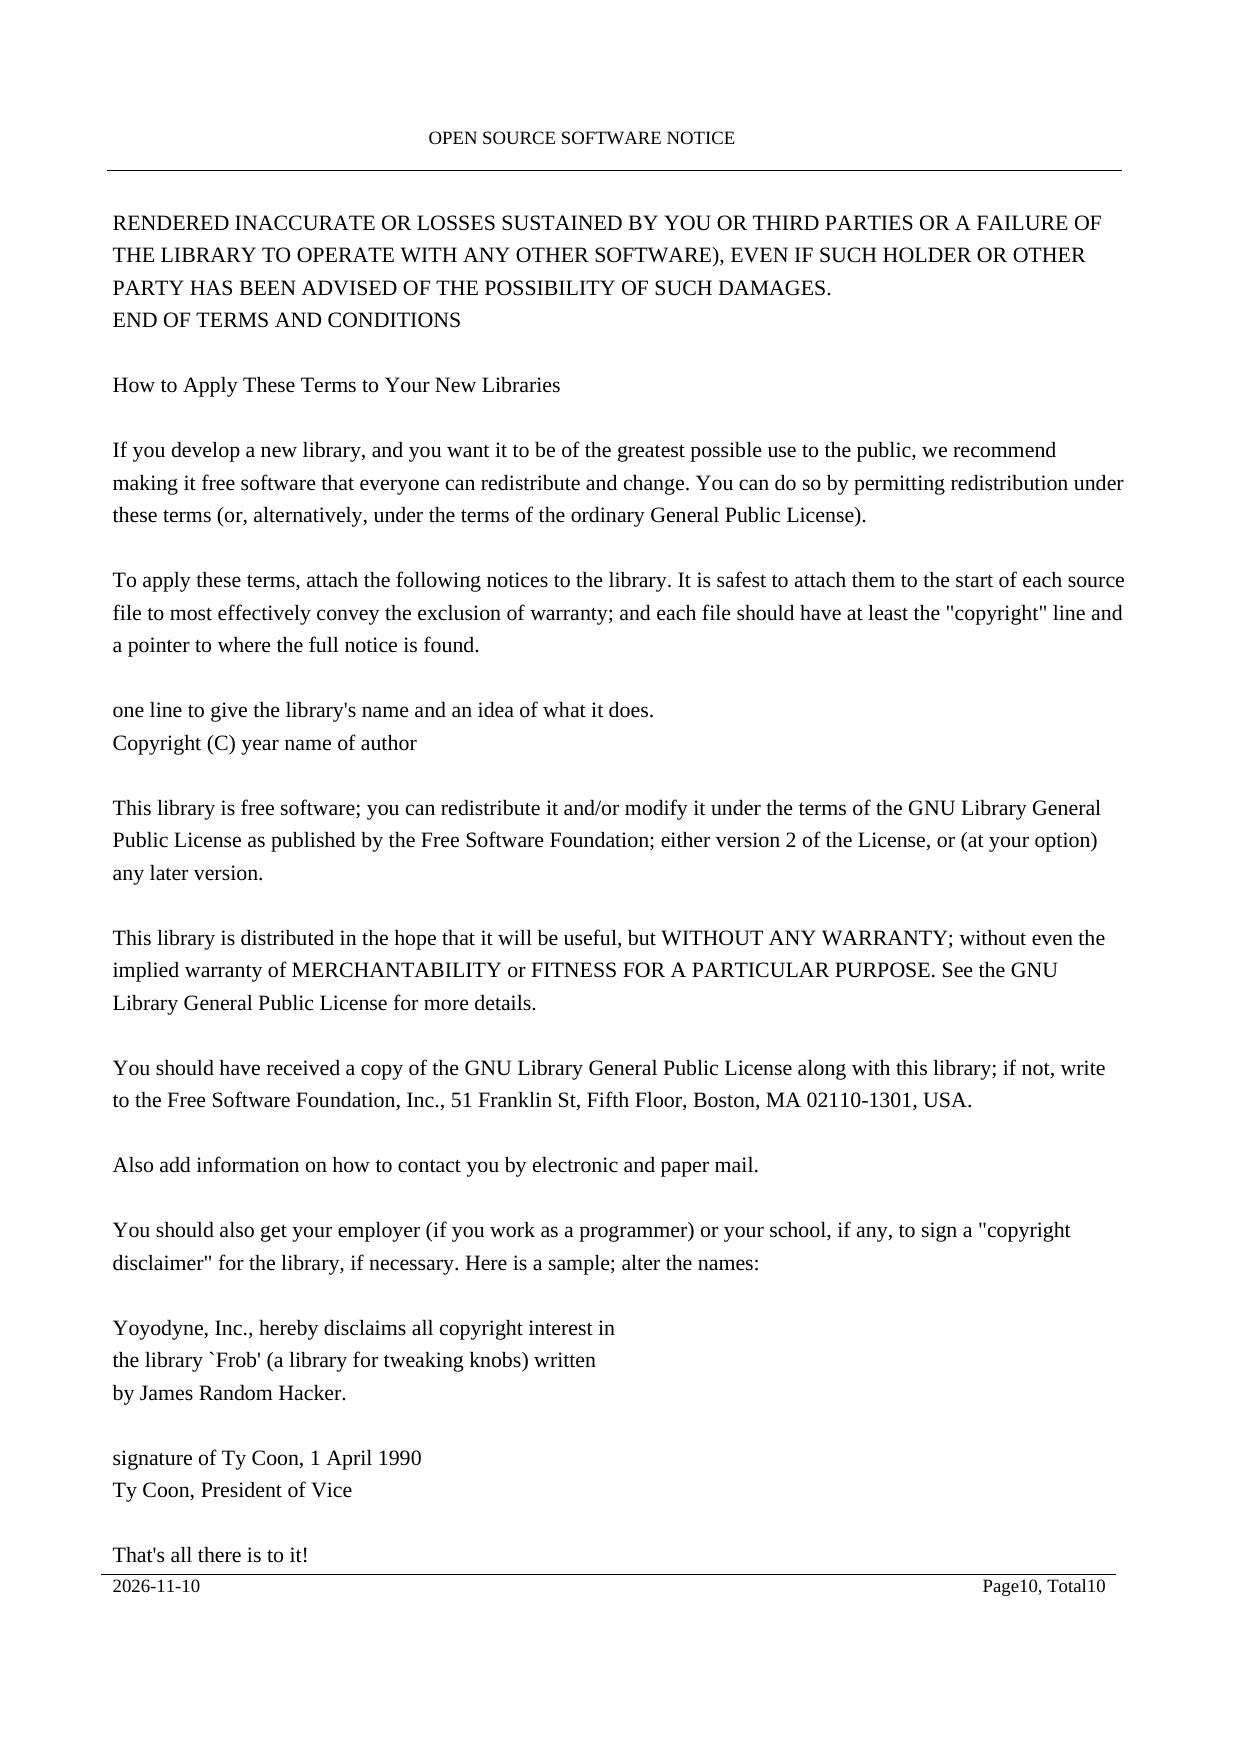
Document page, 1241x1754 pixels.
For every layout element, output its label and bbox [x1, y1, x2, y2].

text [112, 206, 1128, 1571]
